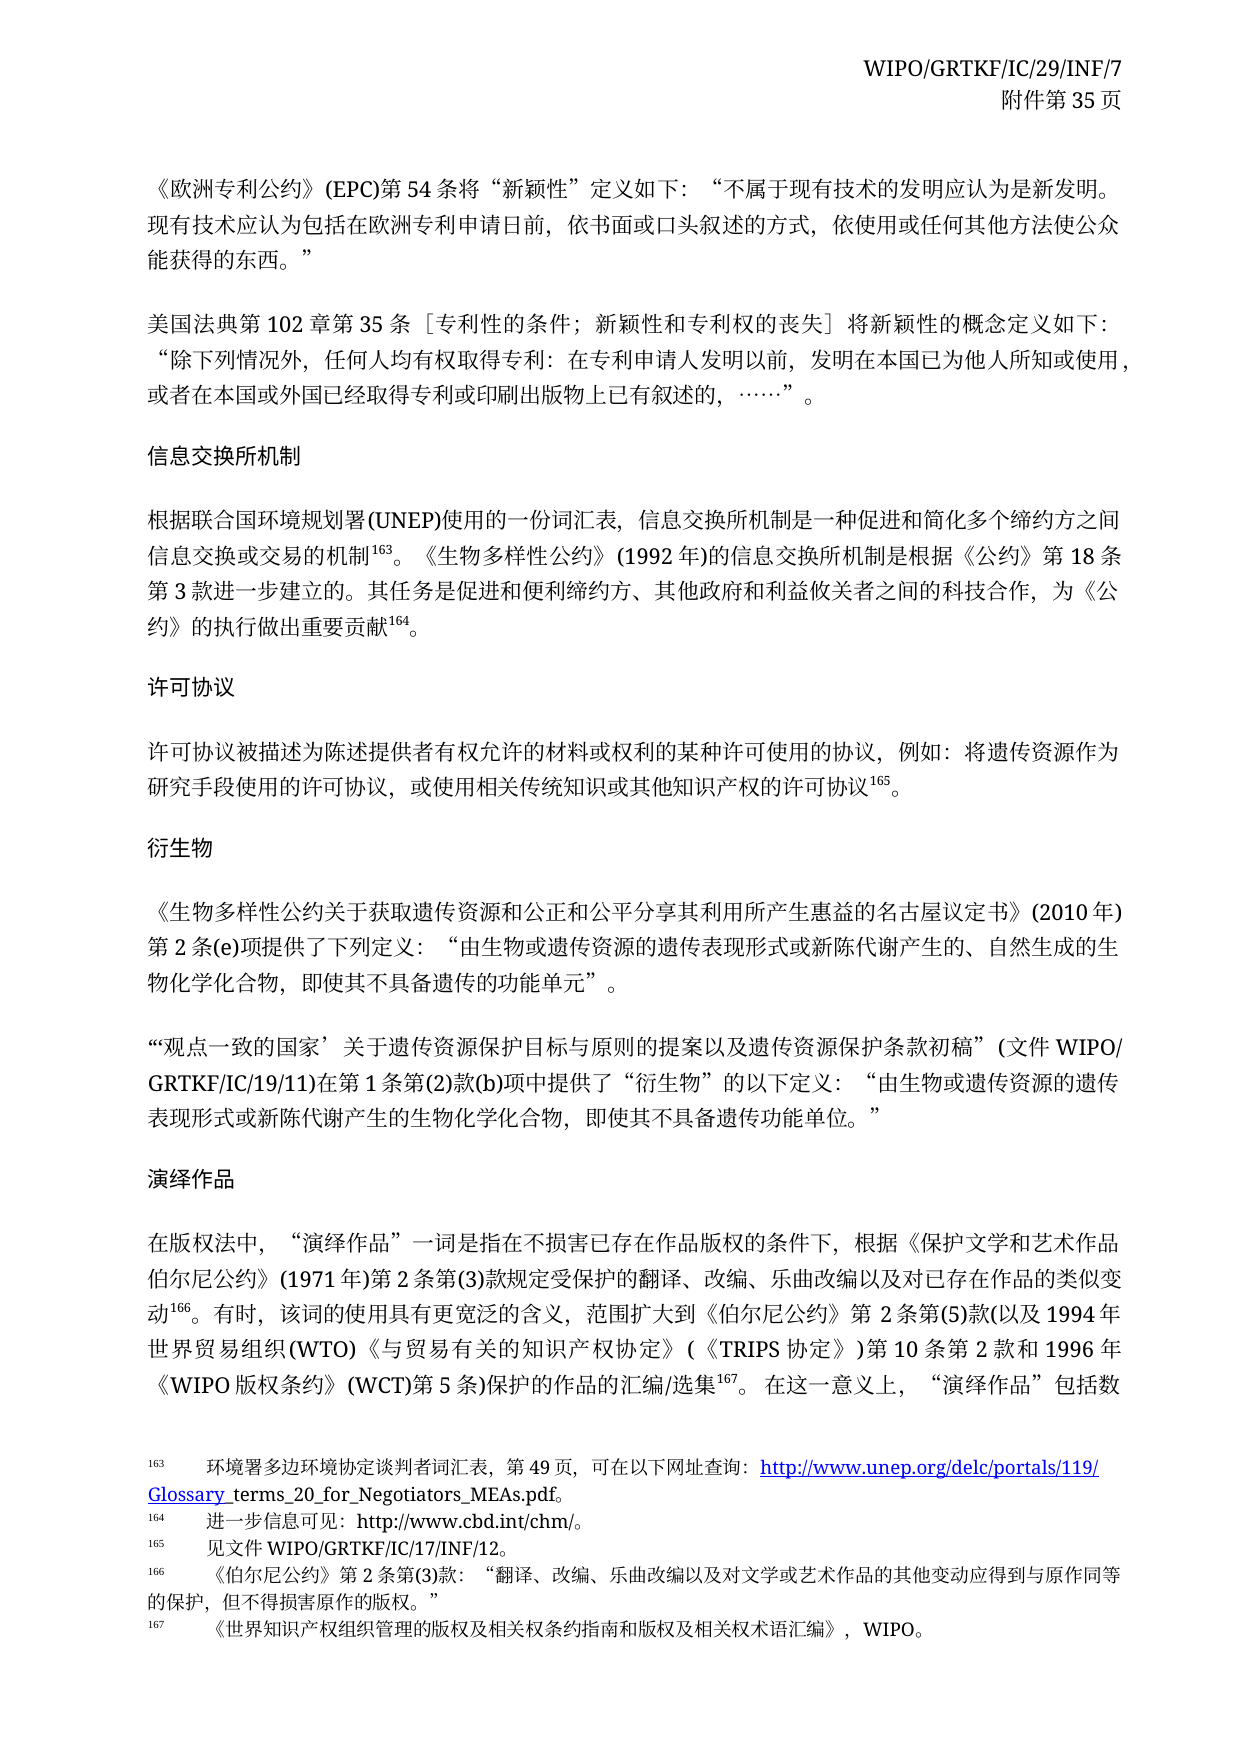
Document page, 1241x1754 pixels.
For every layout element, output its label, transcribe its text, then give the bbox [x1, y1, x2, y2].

text 衍生物 [148, 827, 1122, 862]
text 《欧洲专利公约》(EPC)第54条将“新颖性”定义如下：“不属于现有技术的发明应认为是新发明。现有技术应认为包括在欧洲专利申请日前，依书面或口头叙述的方式，依使用或任何其他方法使公众能获得的东西。” [148, 168, 1122, 275]
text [148, 1223, 1122, 1400]
text 美国法典第102章第35条［专利性的条件；新颖性和专利权的丧失］将新颖性的概念定义如下：“除下列情况外，任何人均有权取得专利：在专利申请人发明以前，发明在本国已为他人所知或使用，或者在本国或外国已经取得专利或印刷出版物上已有叙述的，……”。 [148, 304, 1122, 410]
text 《生物多样性公约关于获取遗传资源和公正和公平分享其利用所产生惠益的名古屋议定书》(2010年)第2条(e)项提供了下列定义：“由生物或遗传资源的遗传表现形式或新陈代谢产生的、自然生成的生物化学化合物，即使其不具备遗传的功能单元”。 [148, 891, 1122, 998]
text 信息交换所机制 [148, 435, 1122, 471]
text “‘观点一致的国家’关于遗传资源保护目标与原则的提案以及遗传资源保护条款初稿”(文件WIPO/GRTKF/IC/19/11)在第1条第(2)款(b)项中提供了“衍生物”的以下定义：“由生物或遗传资源的遗传表现形式或新陈代谢产生的生物化学化合物，即使其不具备遗传功能单位。” [148, 1027, 1122, 1133]
text 许可协议 [148, 666, 1122, 702]
text 根据联合国环境规划署(UNEP)使用的一份词汇表，信息交换所机制是一种促进和简化多个缔约方之间信息交换或交易的机制。《生物多样性公约》(1992年)的信息交换所机制是根据《公约》第18条第3款进一步建立的。其任务是促进和便利缔约方、其他政府和利益攸关者之间的科技合作，为《公约》的执行做出重要贡献。 [148, 500, 1122, 641]
text 许可协议被描述为陈述提供者有权允许的材料或权利的某种许可使用的协议，例如：将遗传资源作为研究手段使用的许可协议，或使用相关传统知识或其他知识产权的许可协议。 [148, 731, 1122, 802]
text 演绎作品 [148, 1158, 1122, 1193]
